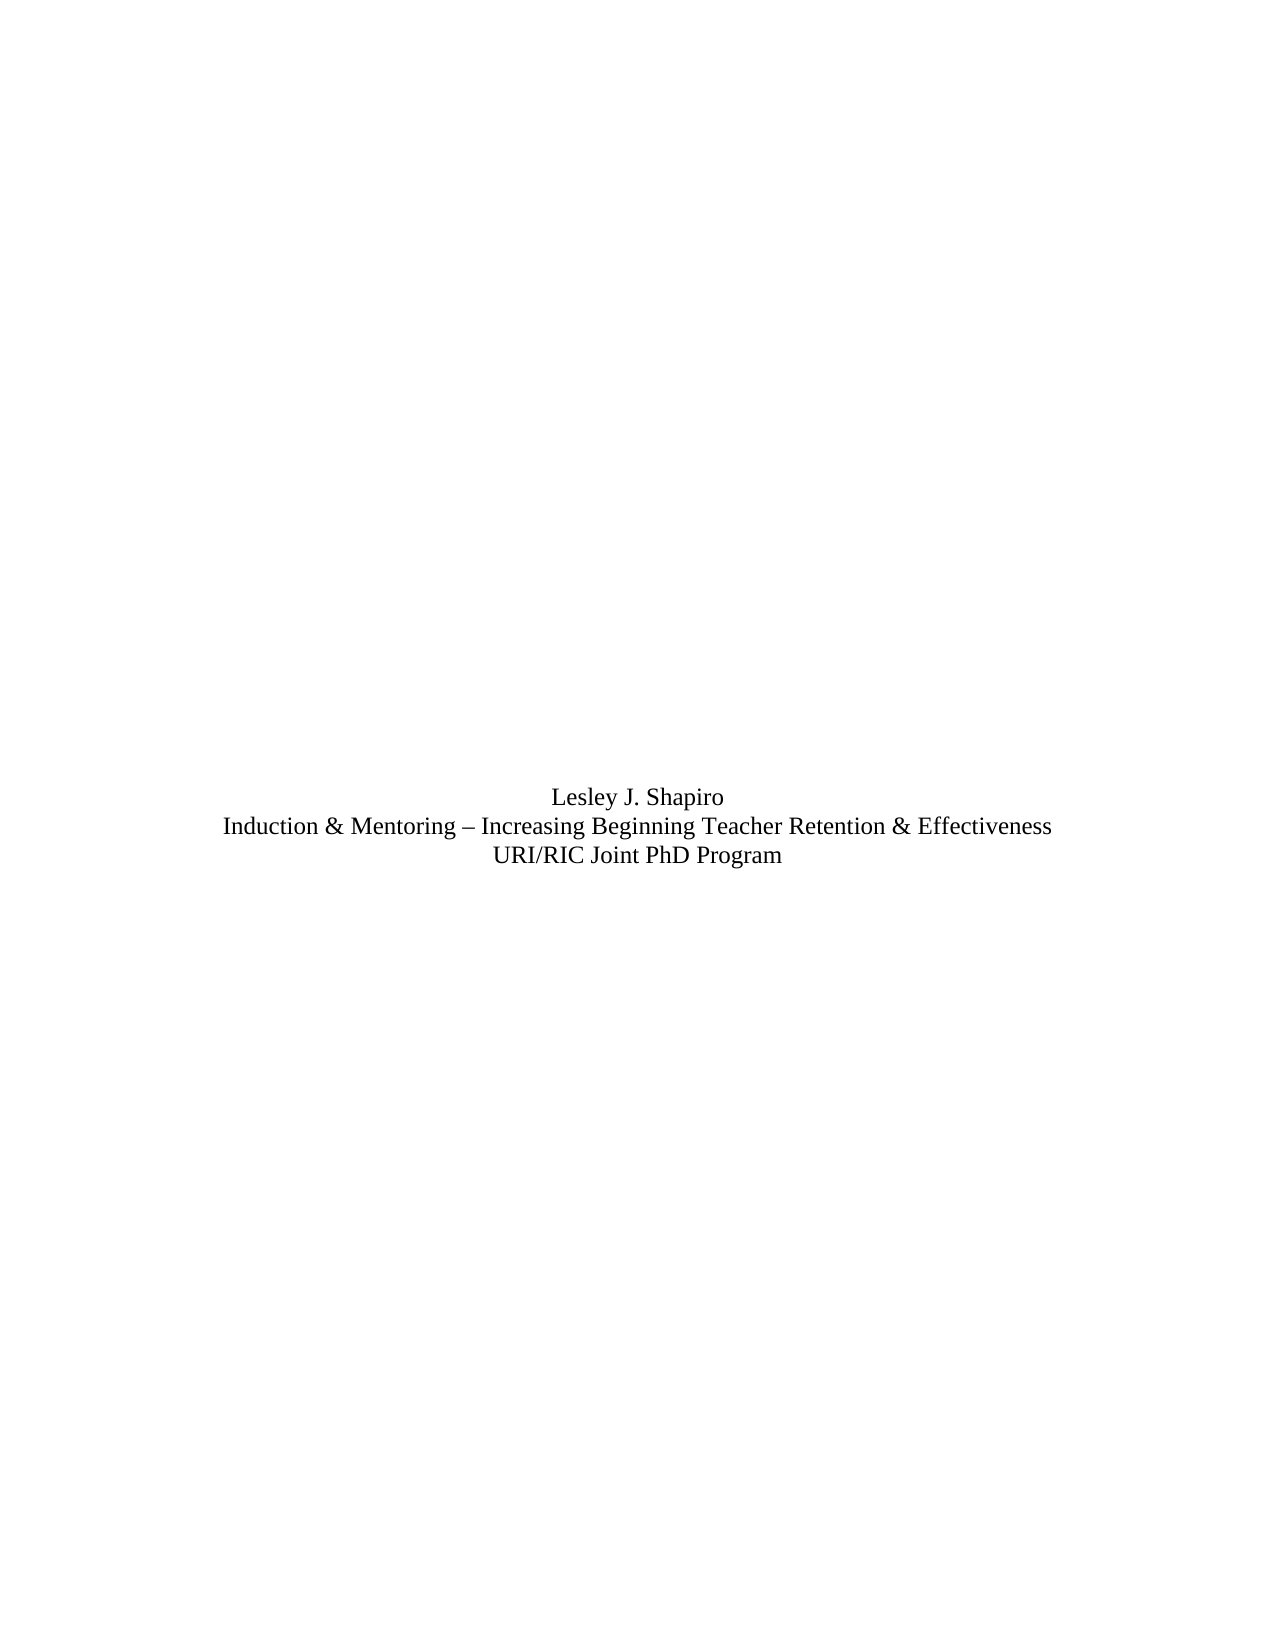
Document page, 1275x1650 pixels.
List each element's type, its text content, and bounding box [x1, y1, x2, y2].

text URI/RIC Joint PhD Program [150, 840, 1125, 869]
text Lesley J. Shapiro [150, 782, 1125, 811]
text Induction & Mentoring – Increasing Beginning Teacher Retention & Effectiveness [150, 811, 1125, 840]
